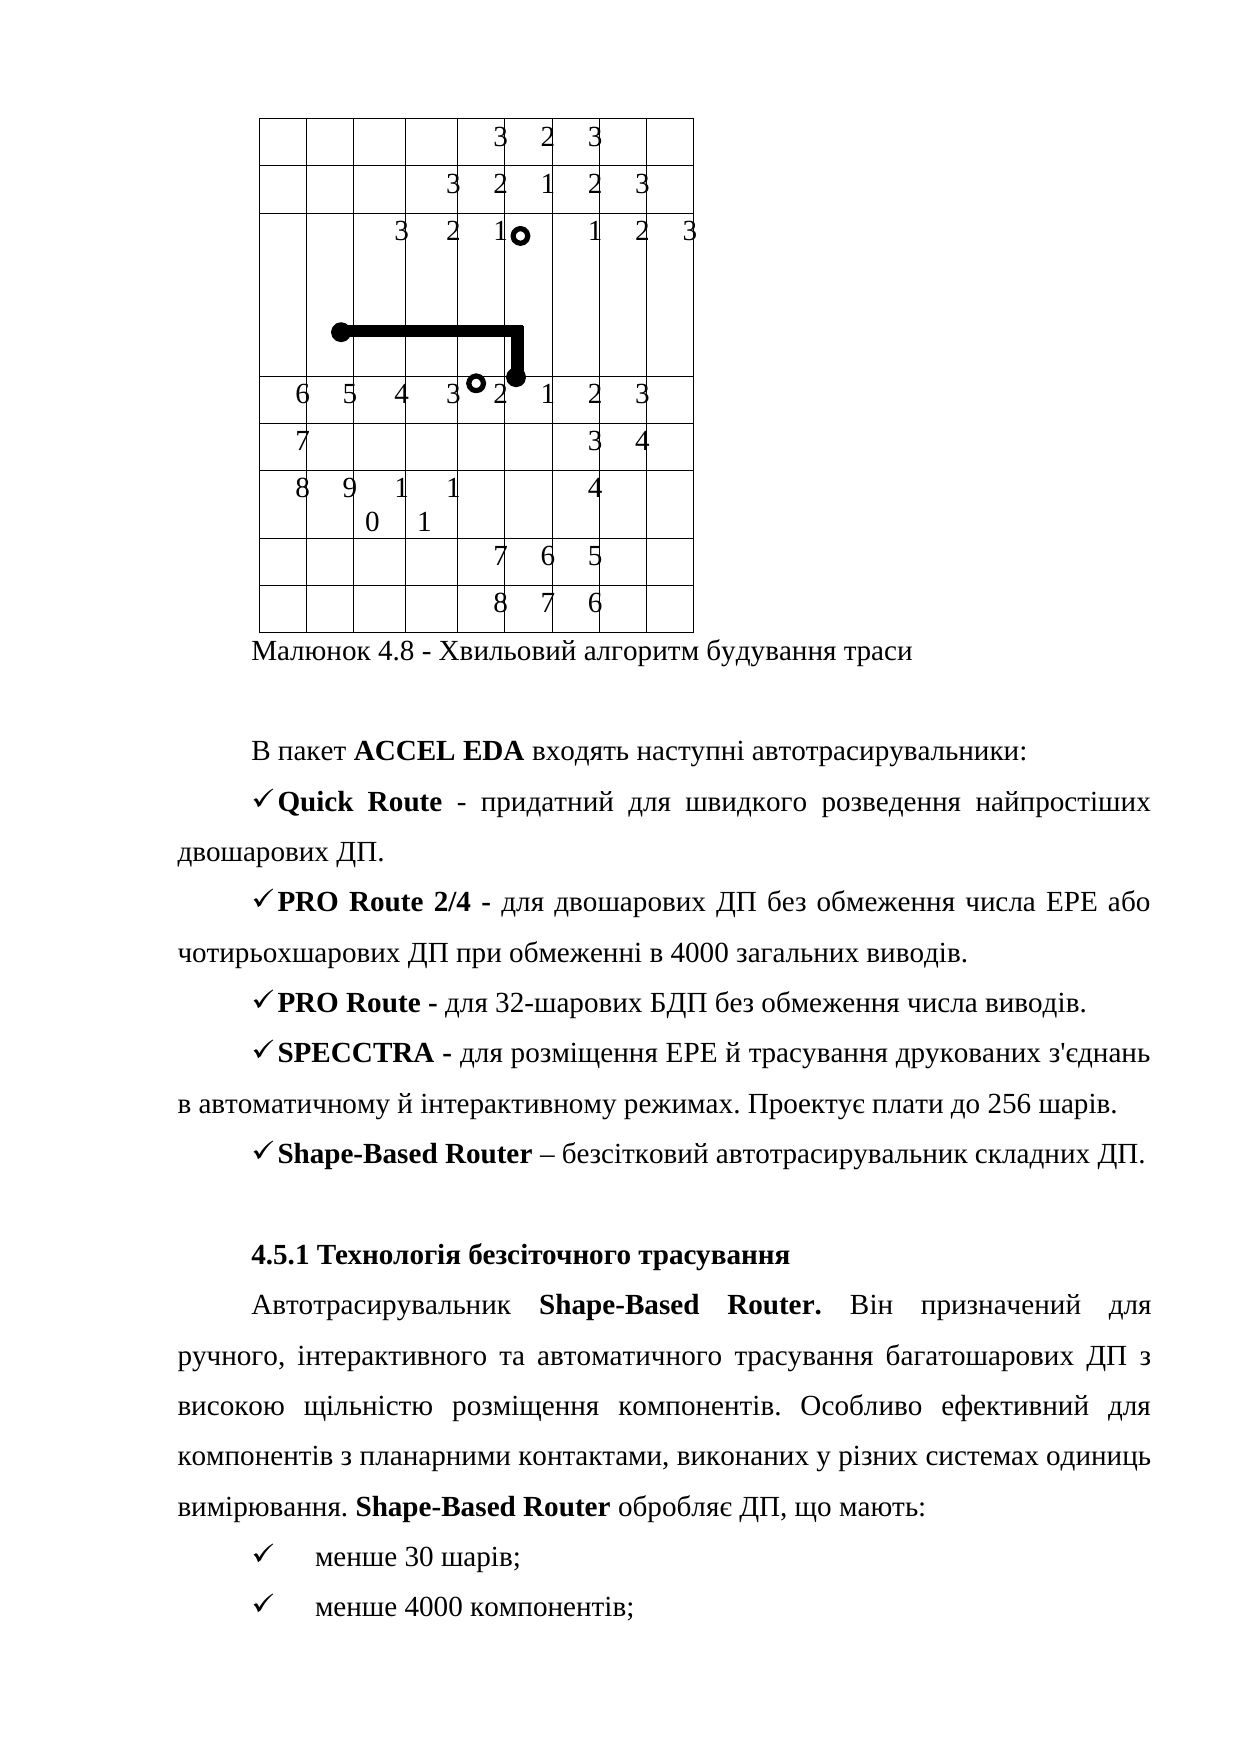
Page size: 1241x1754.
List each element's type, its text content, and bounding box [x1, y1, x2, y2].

table_cell [307, 424, 353, 470]
table_cell [260, 214, 306, 376]
table_cell 1 [505, 166, 552, 213]
list менше 4000 компонентів; [177, 1589, 1152, 1623]
table_cell [354, 166, 405, 213]
table_cell 5 [307, 377, 353, 423]
table_cell 2 [458, 377, 504, 423]
table_cell [406, 424, 457, 470]
text Автотрасирувальник Shape-Based Router. Він призначений для ручного, інтерактивного та автоматичного трасування багатошарових ДП з високою щільністю розміщення компонентів. Особливо ефективний для компонентів з планарними контактами, виконаних у різних системах одиниць вимірювання. Shape-Based Router обробляє ДП, що мають: [177, 1287, 1152, 1522]
table_cell 6 [505, 539, 552, 585]
table_cell 2 [458, 166, 504, 213]
table_cell [354, 424, 405, 470]
table_cell [505, 424, 552, 470]
table_cell 1 [458, 214, 504, 376]
table_cell 2 [553, 377, 599, 423]
subtitle 4.5.1 Технологія безсіточного трасування [177, 1237, 1152, 1271]
table_cell [307, 166, 353, 213]
table_cell [354, 586, 405, 632]
table_cell [260, 166, 306, 213]
table_cell 7 [260, 424, 306, 470]
table_header [260, 119, 306, 165]
list Shape-Based Router – безсітковий автотрасирувальник складних ДП. [177, 1136, 1152, 1170]
table_cell [260, 586, 306, 632]
list PRO Route - для 32-шарових БДП без обмеження числа виводів. [177, 985, 1152, 1019]
table_cell [600, 471, 646, 538]
table_cell 8 [458, 586, 504, 632]
table_cell 3 [406, 377, 457, 423]
table_cell [647, 166, 693, 213]
table_cell 6 [260, 377, 306, 423]
table_cell 3 [647, 214, 693, 376]
table_cell [260, 539, 306, 585]
table_cell 3 [600, 166, 646, 213]
table_header 3 [553, 119, 599, 165]
table_cell 9 [307, 471, 353, 538]
table_cell [307, 539, 353, 585]
table_cell 11 [406, 471, 457, 538]
table_cell [600, 586, 646, 632]
table_cell [307, 586, 353, 632]
table_cell [458, 471, 504, 538]
table_cell 2 [553, 166, 599, 213]
table_cell 3 [600, 377, 646, 423]
table_cell 10 [354, 471, 405, 538]
table_cell 2 [600, 214, 646, 376]
table_cell 3 [354, 214, 405, 376]
table_cell [458, 424, 504, 470]
table_cell [505, 214, 552, 376]
table_header [600, 119, 646, 165]
list Quick Route - придатний для швидкого розведення найпростіших двошарових ДП. [177, 784, 1152, 868]
list SPECCTRA - для розміщення ЕРЕ й трасування друкованих з'єднань в автоматичному й інтерактивному режимах. Проектує плати до 256 шарів. [177, 1036, 1152, 1119]
table_header [406, 119, 457, 165]
table_cell 1 [505, 377, 552, 423]
table_header 3 [458, 119, 504, 165]
table_header 2 [505, 119, 552, 165]
text В пакет ACCEL EDA входять наступні автотрасирувальники: [177, 733, 1152, 767]
table_cell 5 [553, 539, 599, 585]
table_cell 4 [354, 377, 405, 423]
table_cell [647, 424, 693, 470]
list PRO Route 2/4 - для двошарових ДП без обмеження числа ЕРЕ або чотирьохшарових ДП при обмеженні в 4000 загальних виводів. [177, 884, 1152, 968]
table_cell [307, 214, 353, 376]
list менше 30 шарів; [177, 1539, 1152, 1573]
table_cell [406, 539, 457, 585]
table_cell [406, 586, 457, 632]
table_cell 3 [406, 166, 457, 213]
text Малюнок 4.8 - Хвильовий алгоритм будування траси [177, 633, 1152, 666]
table_cell 2 [406, 214, 457, 376]
table_header [307, 119, 353, 165]
table_cell 8 [260, 471, 306, 538]
table_header [354, 119, 405, 165]
table_cell [600, 539, 646, 585]
table_cell [505, 471, 552, 538]
table_cell 1 [553, 214, 599, 376]
table_cell 3 [553, 424, 599, 470]
table_cell [354, 539, 405, 585]
table_cell 4 [600, 424, 646, 470]
table_cell 7 [505, 586, 552, 632]
table_cell 7 [458, 539, 504, 585]
table_cell 4 [553, 471, 599, 538]
table_header [647, 119, 693, 165]
table_cell [647, 471, 693, 538]
table_cell [647, 377, 693, 423]
table_cell [647, 586, 693, 632]
table_cell 6 [553, 586, 599, 632]
table_cell [647, 539, 693, 585]
